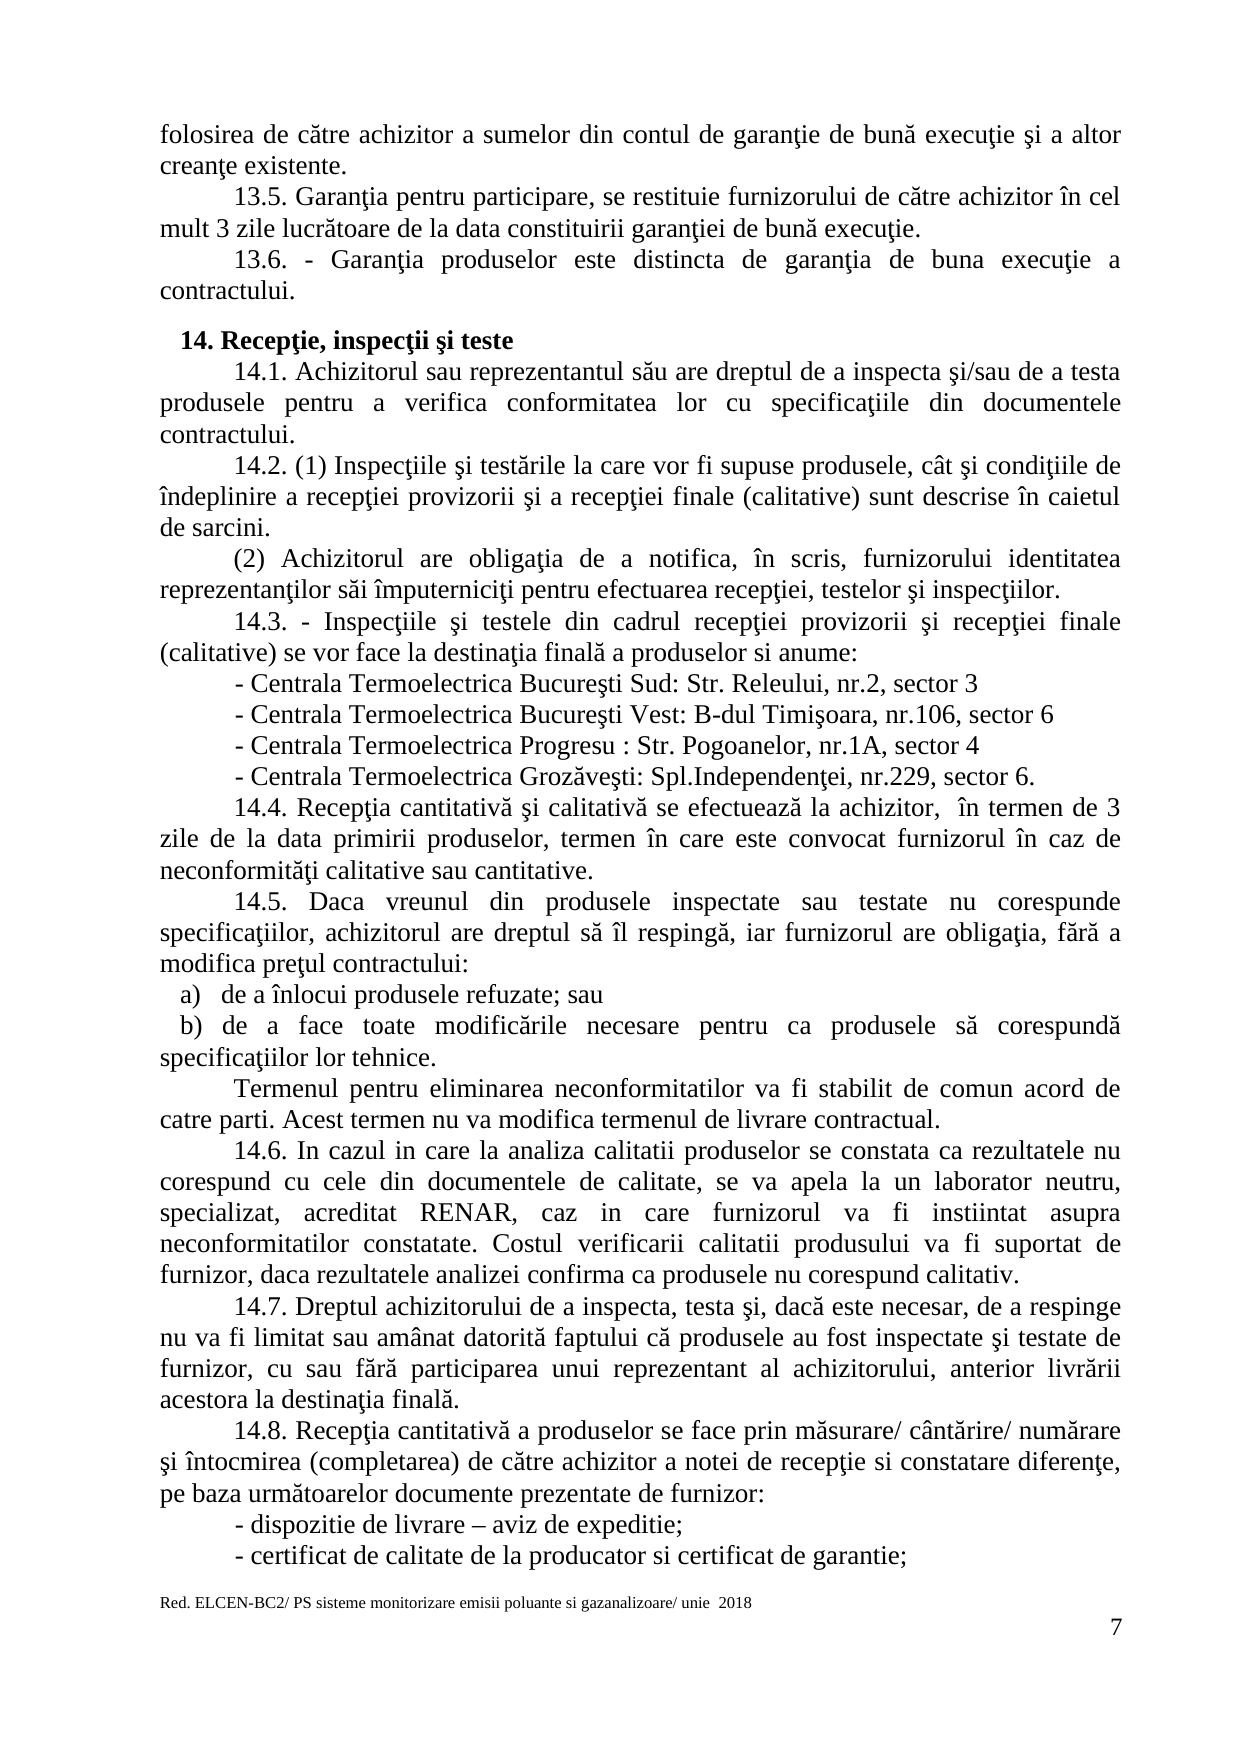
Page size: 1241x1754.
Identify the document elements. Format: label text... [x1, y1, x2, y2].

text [159, 118, 1122, 181]
text 14.6. In cazul in care la analiza calitatii produselor se constata ca rezultatele nu corespund cu cele din documentele de calitate, se va apela la un laborator neutru, specializat, acreditat RENAR, caz in care furnizorul va fi instiintat asupra neconformitatilor constatate. Costul verificarii calitatii produsului va fi suportat de furnizor, daca rezultatele analizei confirma ca produsele nu corespund calitativ. [159, 1134, 1122, 1290]
text 14.1. Achizitorul sau reprezentantul său are dreptul de a inspecta şi/sau de a testa produsele pentru a verifica conformitatea lor cu specificaţiile din documentele contractului. [159, 355, 1122, 449]
text 14.2. (1) Inspecţiile şi testările la care vor fi supuse produsele, cât şi condiţiile de îndeplinire a recepţiei provizorii şi a recepţiei finale (calitative) sunt descrise în caietul de sarcini. [159, 449, 1122, 542]
text a) de a înlocui produsele refuzate; sau [159, 978, 1122, 1009]
text 14.4. Recepţia cantitativă şi calitativă se efectuează la achizitor, în termen de 3 zile de la data primirii produselor, termen în care este convocat furnizorul în caz de neconformităţi calitative sau cantitative. [159, 791, 1122, 885]
text 14.3. - Inspecţiile şi testele din cadrul recepţiei provizorii şi recepţiei finale (calitative) se vor face la destinaţia finală a produselor si anume: [159, 604, 1122, 667]
text 14. Recepţie, inspecţii şi teste [159, 324, 1122, 355]
text 13.5. Garanţia pentru participare, se restituie furnizorului de către achizitor în cel mult 3 zile lucrătoare de la data constituirii garanţiei de bună execuţie. [159, 181, 1122, 243]
text - Centrala Termoelectrica Bucureşti Vest: B-dul Timişoara, nr.106, sector 6 [121, 698, 1122, 729]
text - certificat de calitate de la producator si certificat de garantie; [159, 1539, 1122, 1570]
text 14.7. Dreptul achizitorului de a inspecta, testa şi, dacă este necesar, de a respinge nu va fi limitat sau amânat datorită faptului că produsele au fost inspectate şi testate de furnizor, cu sau fără participarea unui reprezentant al achizitorului, anterior livrării acestora la destinaţia finală. [159, 1290, 1122, 1414]
text (2) Achizitorul are obligaţia de a notifica, în scris, furnizorului identitatea reprezentanţilor săi împuterniciţi pentru efectuarea recepţiei, testelor şi inspecţiilor. [159, 542, 1122, 604]
text - Centrala Termoelectrica Grozăveşti: Spl.Independenţei, nr.229, sector 6. [159, 760, 1122, 791]
text 14.8. Recepţia cantitativă a produselor se face prin măsurare/ cântărire/ numărare şi întocmirea (completarea) de către achizitor a notei de recepţie si constatare diferenţe, pe baza următoarelor documente prezentate de furnizor: [159, 1414, 1122, 1508]
text 13.6. - Garanţia produselor este distincta de garanţia de buna execuţie a contractului. [159, 243, 1122, 305]
text Termenul pentru eliminarea neconformitatilor va fi stabilit de comun acord de catre parti. Acest termen nu va modifica termenul de livrare contractual. [159, 1072, 1122, 1134]
text - Centrala Termoelectrica Bucureşti Sud: Str. Releului, nr.2, sector 3 [159, 667, 1122, 698]
text - dispozitie de livrare – aviz de expeditie; [159, 1508, 1122, 1539]
text 14.5. Daca vreunul din produsele inspectate sau testate nu corespunde specificaţiilor, achizitorul are dreptul să îl respingă, iar furnizorul are obligaţia, fără a modifica preţul contractului: [159, 885, 1122, 978]
text b) de a face toate modificările necesare pentru ca produsele să corespundă specificaţiilor lor tehnice. [159, 1009, 1122, 1072]
text - Centrala Termoelectrica Progresu : Str. Pogoanelor, nr.1A, sector 4 [159, 729, 1122, 760]
